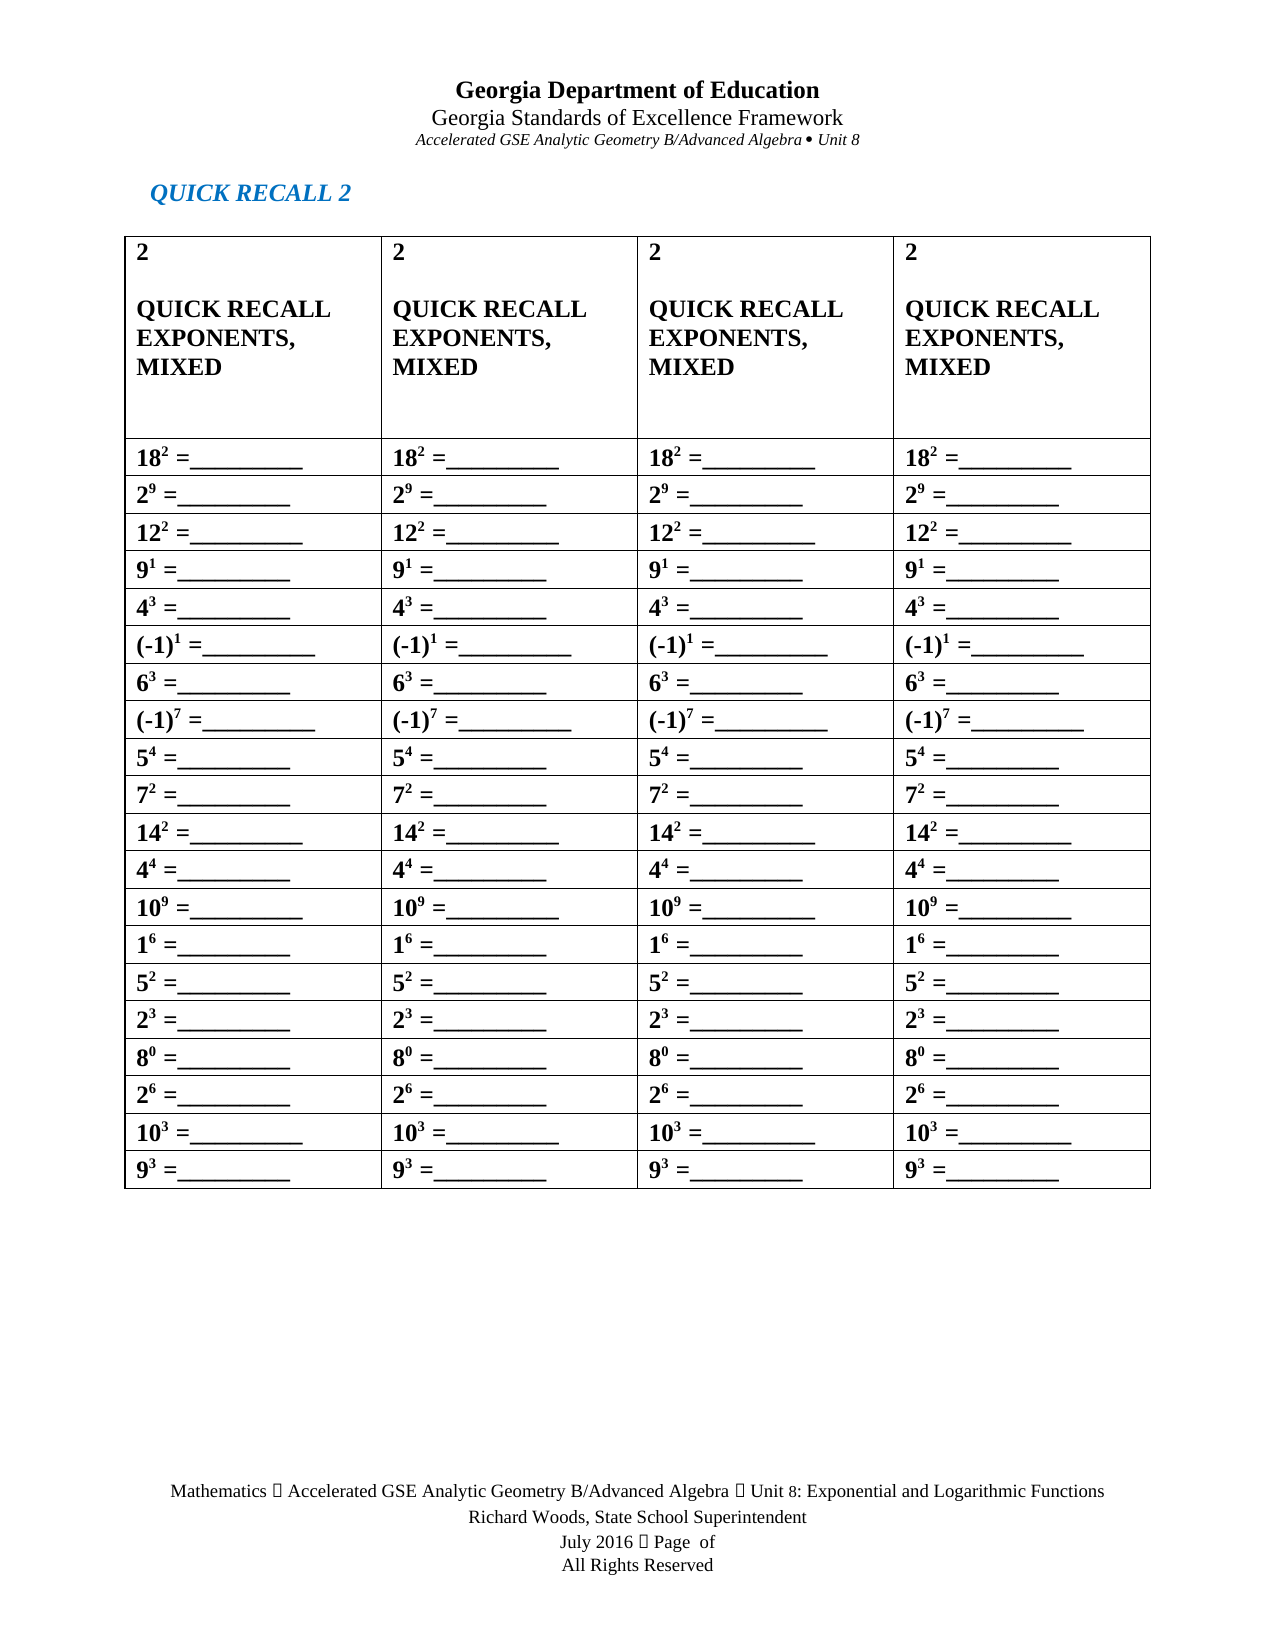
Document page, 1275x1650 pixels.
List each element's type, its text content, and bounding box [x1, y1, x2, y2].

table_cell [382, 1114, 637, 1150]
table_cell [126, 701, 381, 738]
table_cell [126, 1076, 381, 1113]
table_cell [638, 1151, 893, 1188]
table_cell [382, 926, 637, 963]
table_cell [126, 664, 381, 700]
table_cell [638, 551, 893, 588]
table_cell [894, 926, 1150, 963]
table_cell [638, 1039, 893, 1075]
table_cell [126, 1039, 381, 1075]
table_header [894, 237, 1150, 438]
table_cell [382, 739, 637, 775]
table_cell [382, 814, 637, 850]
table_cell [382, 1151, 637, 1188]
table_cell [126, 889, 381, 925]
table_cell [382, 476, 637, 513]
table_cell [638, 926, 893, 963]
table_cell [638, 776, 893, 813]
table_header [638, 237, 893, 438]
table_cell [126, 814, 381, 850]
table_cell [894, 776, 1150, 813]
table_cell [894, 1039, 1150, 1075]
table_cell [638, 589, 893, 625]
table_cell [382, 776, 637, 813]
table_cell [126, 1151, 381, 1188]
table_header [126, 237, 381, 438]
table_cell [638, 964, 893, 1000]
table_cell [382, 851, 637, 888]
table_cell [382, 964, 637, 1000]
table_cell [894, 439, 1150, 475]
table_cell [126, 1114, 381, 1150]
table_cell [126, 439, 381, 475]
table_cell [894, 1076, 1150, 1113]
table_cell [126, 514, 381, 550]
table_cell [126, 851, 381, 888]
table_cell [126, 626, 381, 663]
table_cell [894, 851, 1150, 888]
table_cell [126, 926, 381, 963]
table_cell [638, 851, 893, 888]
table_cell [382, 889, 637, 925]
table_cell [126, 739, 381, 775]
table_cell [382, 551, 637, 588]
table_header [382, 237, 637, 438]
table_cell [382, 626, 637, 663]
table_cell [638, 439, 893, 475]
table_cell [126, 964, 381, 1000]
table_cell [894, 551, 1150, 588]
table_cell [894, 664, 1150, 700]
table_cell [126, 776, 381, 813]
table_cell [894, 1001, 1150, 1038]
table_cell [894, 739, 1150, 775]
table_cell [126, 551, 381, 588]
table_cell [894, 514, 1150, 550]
text QUICK RECALL 2 [150, 178, 1125, 207]
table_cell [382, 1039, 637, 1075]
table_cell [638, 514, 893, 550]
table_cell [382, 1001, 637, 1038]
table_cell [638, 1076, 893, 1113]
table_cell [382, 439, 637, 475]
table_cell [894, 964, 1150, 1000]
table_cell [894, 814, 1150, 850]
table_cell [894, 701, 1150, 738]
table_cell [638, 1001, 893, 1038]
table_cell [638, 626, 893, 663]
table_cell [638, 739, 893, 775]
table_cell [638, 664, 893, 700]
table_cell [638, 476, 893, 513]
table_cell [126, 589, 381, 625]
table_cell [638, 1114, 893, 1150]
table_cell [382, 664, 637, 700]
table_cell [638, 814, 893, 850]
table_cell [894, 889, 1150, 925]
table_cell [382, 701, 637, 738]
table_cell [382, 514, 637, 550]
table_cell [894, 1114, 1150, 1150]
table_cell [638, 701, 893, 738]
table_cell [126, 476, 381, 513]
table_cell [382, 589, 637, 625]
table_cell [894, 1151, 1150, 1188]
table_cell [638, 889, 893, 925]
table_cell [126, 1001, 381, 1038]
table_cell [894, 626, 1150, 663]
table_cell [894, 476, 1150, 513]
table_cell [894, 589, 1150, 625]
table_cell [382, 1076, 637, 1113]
